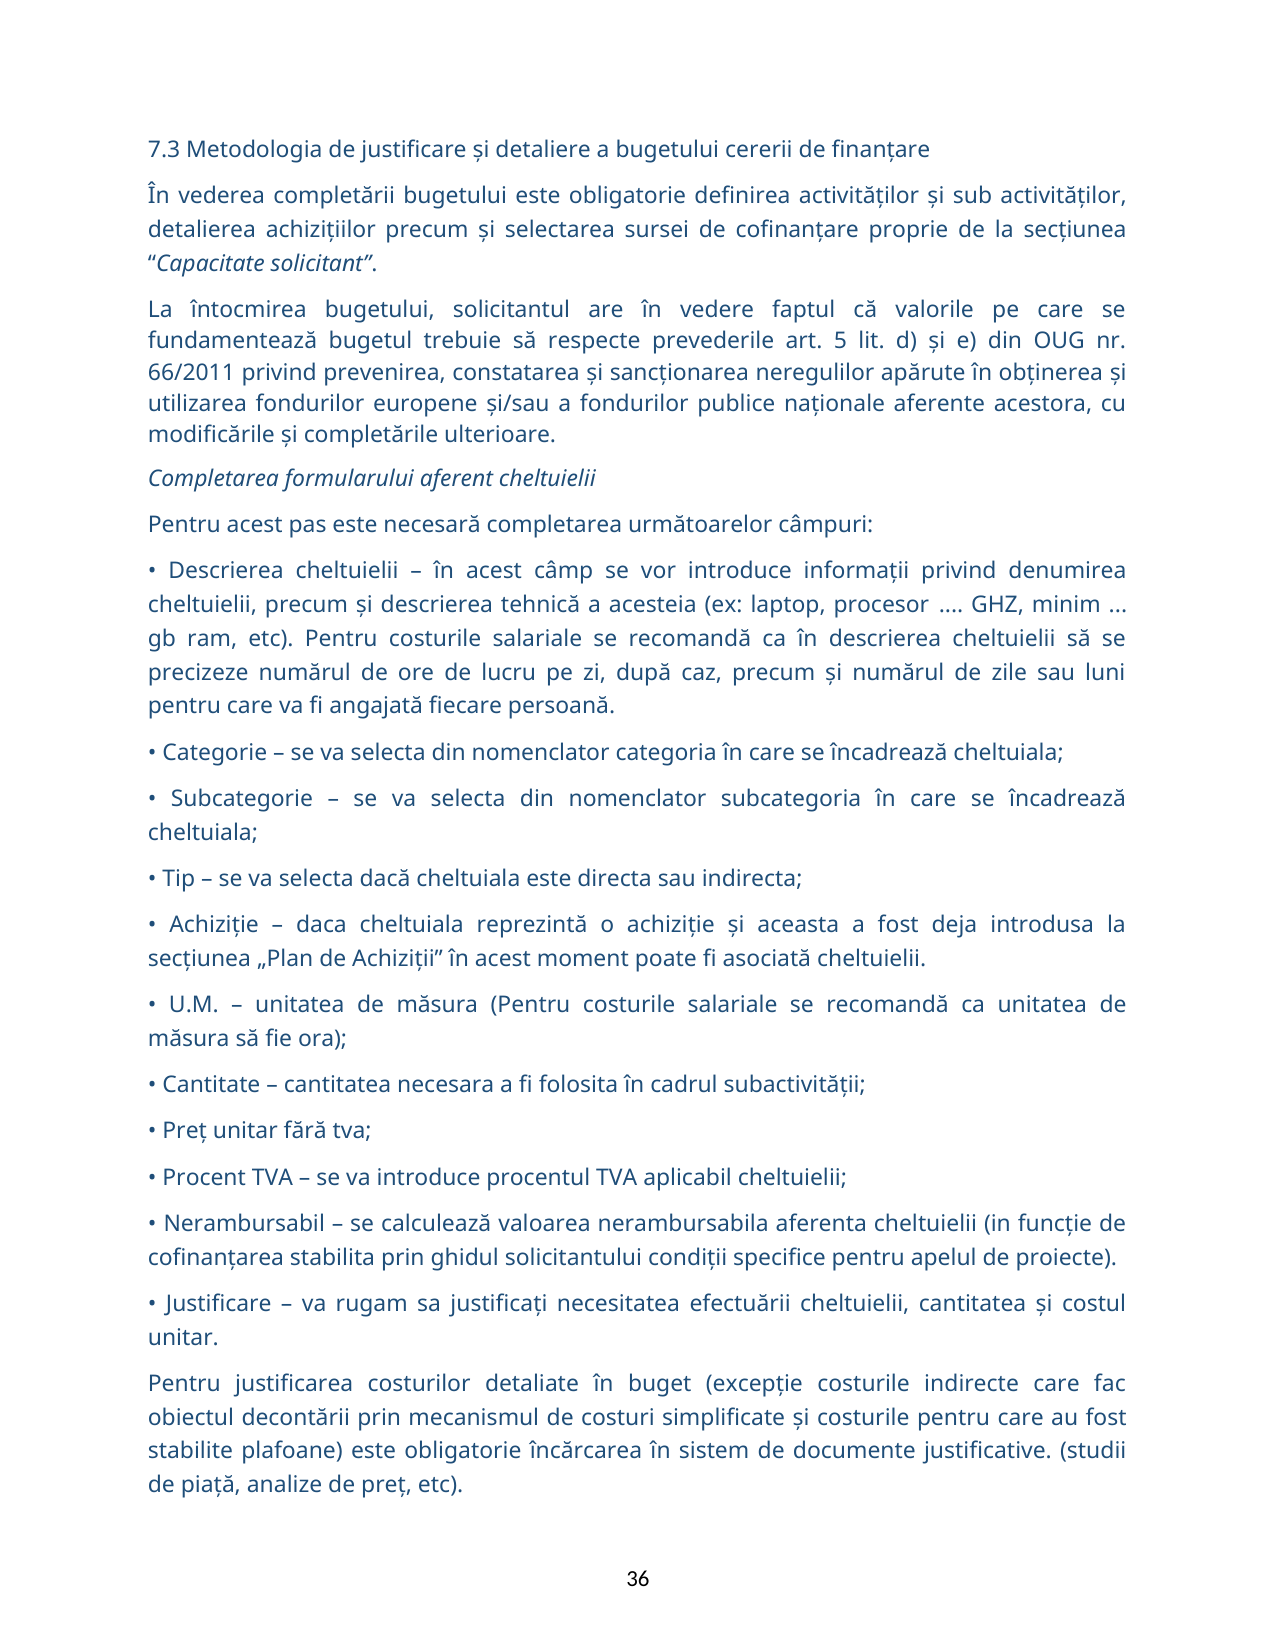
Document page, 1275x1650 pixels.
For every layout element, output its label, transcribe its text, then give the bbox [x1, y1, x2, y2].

text • Tip – se va selecta dacă cheltuiala este directa sau indirecta; [148, 862, 1127, 893]
text • Subcategorie – se va selecta din nomenclator subcategoria în care se încadrează cheltuiala; [148, 782, 1127, 847]
text • Descrierea cheltuielii – în acest câmp se vor introduce informații privind denumirea cheltuielii, precum și descrierea tehnică a acesteia (ex: laptop, procesor .... GHZ, minim ... gb ram, etc). Pentru costurile salariale se recomandă ca în descrierea cheltuielii să se precizeze numărul de ore de lucru pe zi, după caz, precum și numărul de zile sau luni pentru care va fi angajată fiecare persoană. [148, 554, 1127, 720]
text • Achiziție – daca cheltuiala reprezintă o achiziție și aceasta a fost deja introdusa la secțiunea „Plan de Achiziții” în acest moment poate fi asociată cheltuielii. [148, 908, 1127, 973]
text • Preț unitar fără tva; [148, 1114, 1127, 1145]
text • U.M. – unitatea de măsura (Pentru costurile salariale se recomandă ca unitatea de măsura să fie ora); [148, 988, 1127, 1053]
text • Categorie – se va selecta din nomenclator categoria în care se încadrează cheltuiala; [148, 735, 1127, 767]
text • Nerambursabil – se calculează valoarea nerambursabila aferenta cheltuielii (in funcție de cofinanțarea stabilita prin ghidul solicitantului condiții specifice pentru apelul de proiecte). [148, 1207, 1127, 1272]
text • Procent TVA – se va introduce procentul TVA aplicabil cheltuielii; [148, 1160, 1127, 1192]
text • Justificare – va rugam sa justificați necesitatea efectuării cheltuielii, cantitatea și costul unitar. [148, 1287, 1127, 1352]
text Pentru acest pas este necesară completarea următoarelor câmpuri: [148, 508, 1127, 539]
text În vederea completării bugetului este obligatorie definirea activităților și sub activităților, detalierea achizițiilor precum și selectarea sursei de cofinanțare proprie de la secțiunea “Capacitate solicitant”. [148, 179, 1127, 278]
subtitle 7.3 Metodologia de justificare și detaliere a bugetului cererii de finanțare [148, 133, 1127, 164]
text Completarea formularului aferent cheltuielii [148, 462, 1127, 493]
text Pentru justificarea costurilor detaliate în buget (excepție costurile indirecte care fac obiectul decontării prin mecanismul de costuri simplificate și costurile pentru care au fost stabilite plafoane) este obligatorie încărcarea în sistem de documente justificative. (studii de piață, analize de preț, etc). [148, 1367, 1127, 1499]
text • Cantitate – cantitatea necesara a fi folosita în cadrul subactivității; [148, 1068, 1127, 1099]
text La întocmirea bugetului, solicitantul are în vedere faptul că valorile pe care se fundamentează bugetul trebuie să respecte prevederile art. 5 lit. d) și e) din OUG nr. 66/2011 privind prevenirea, constatarea și sancționarea neregulilor apărute în obținerea și utilizarea fondurilor europene și/sau a fondurilor publice naționale aferente acestora, cu modificările și completările ulterioare. [148, 293, 1127, 449]
